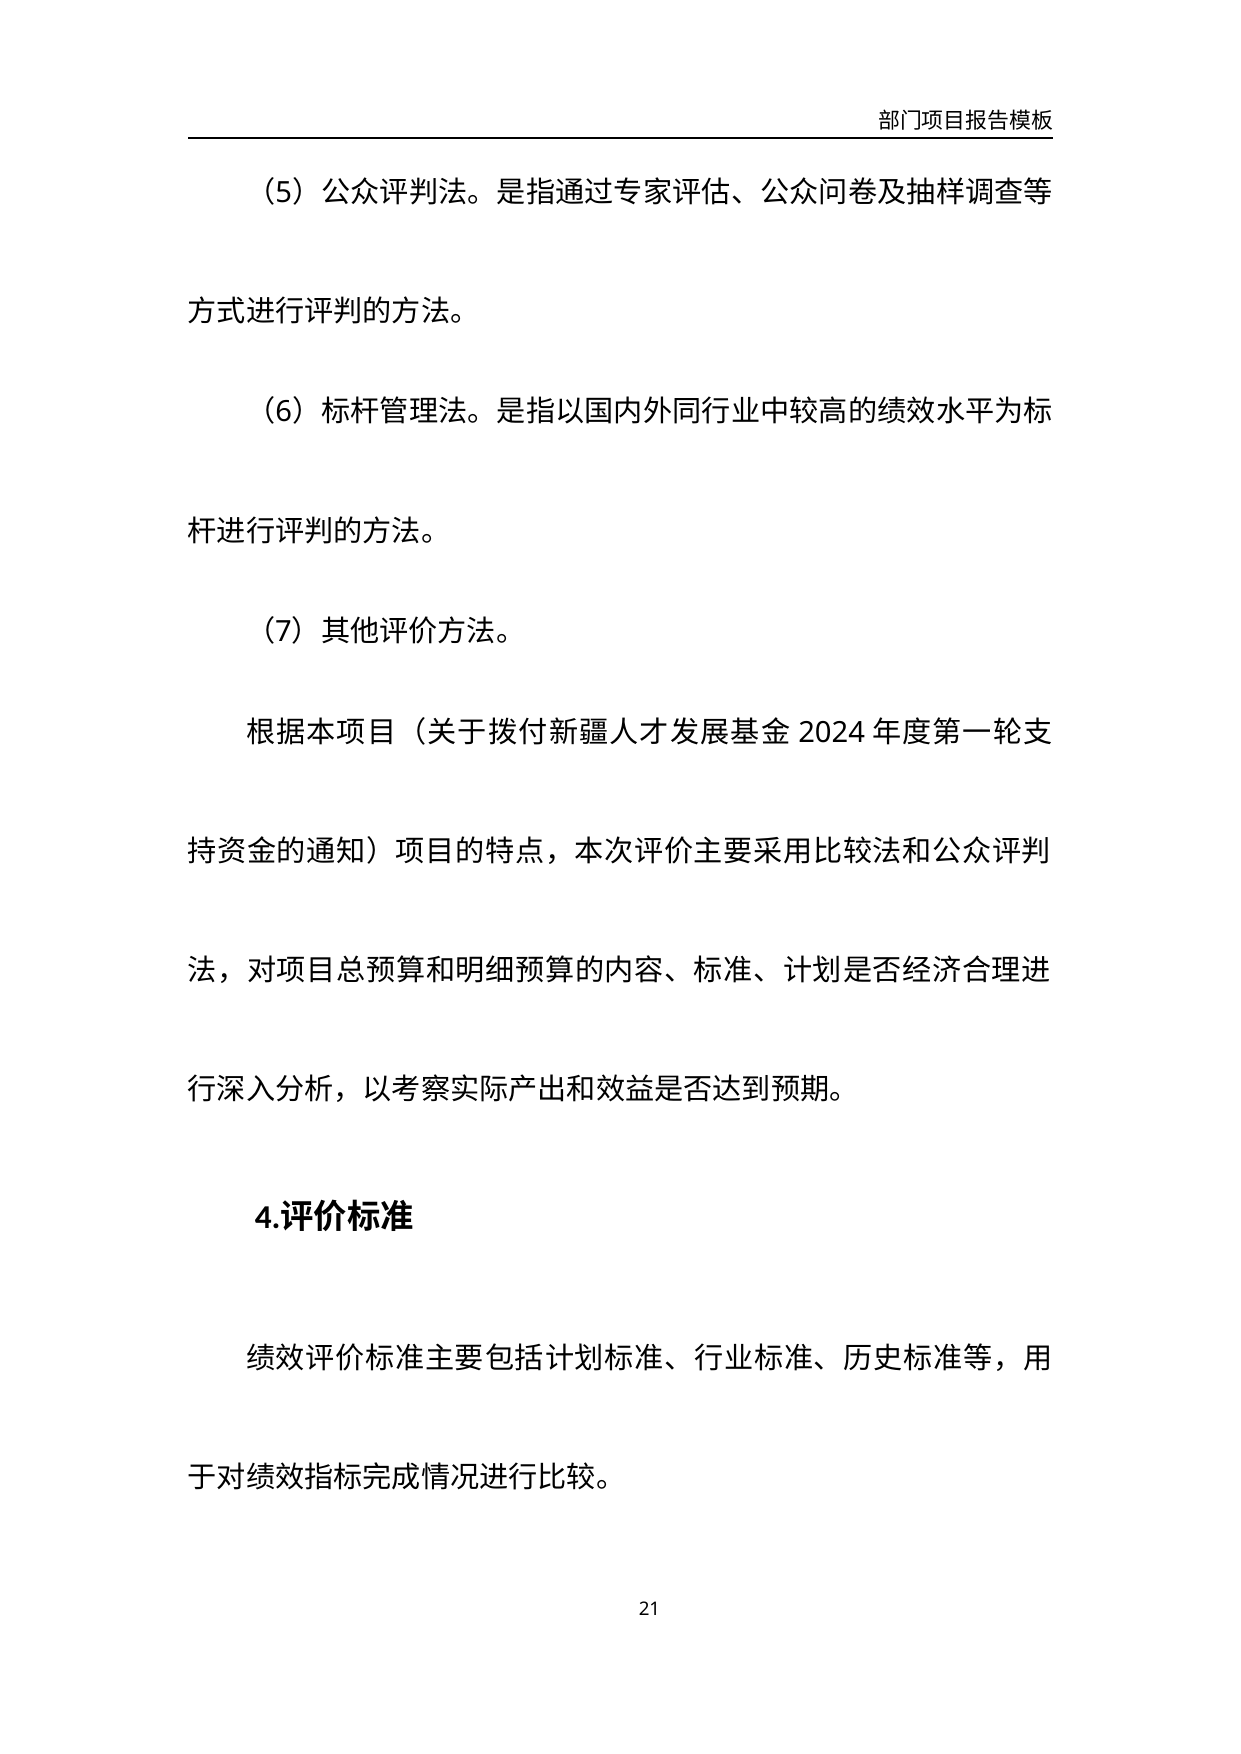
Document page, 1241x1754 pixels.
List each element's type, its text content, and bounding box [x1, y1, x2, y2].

text （5）公众评判法。是指通过专家评估、公众问卷及抽样调查等方式进行评判的方法。 [187, 150, 1053, 348]
text 绩效评价标准主要包括计划标准、行业标准、历史标准等，用于对绩效指标完成情况进行比较。 [187, 1316, 1053, 1514]
text （7）其他评价方法。 [187, 589, 1053, 668]
subtitle 4.评价标准 [187, 1174, 1053, 1254]
text （6）标杆管理法。是指以国内外同行业中较高的绩效水平为标杆进行评判的方法。 [187, 369, 1053, 568]
text 根据本项目（关于拨付新疆人才发展基金2024年度第一轮支持资金的通知）项目的特点，本次评价主要采用比较法和公众评判法，对项目总预算和明细预算的内容、标准、计划是否经济合理进行深入分析，以考察实际产出和效益是否达到预期。 [187, 690, 1053, 1126]
